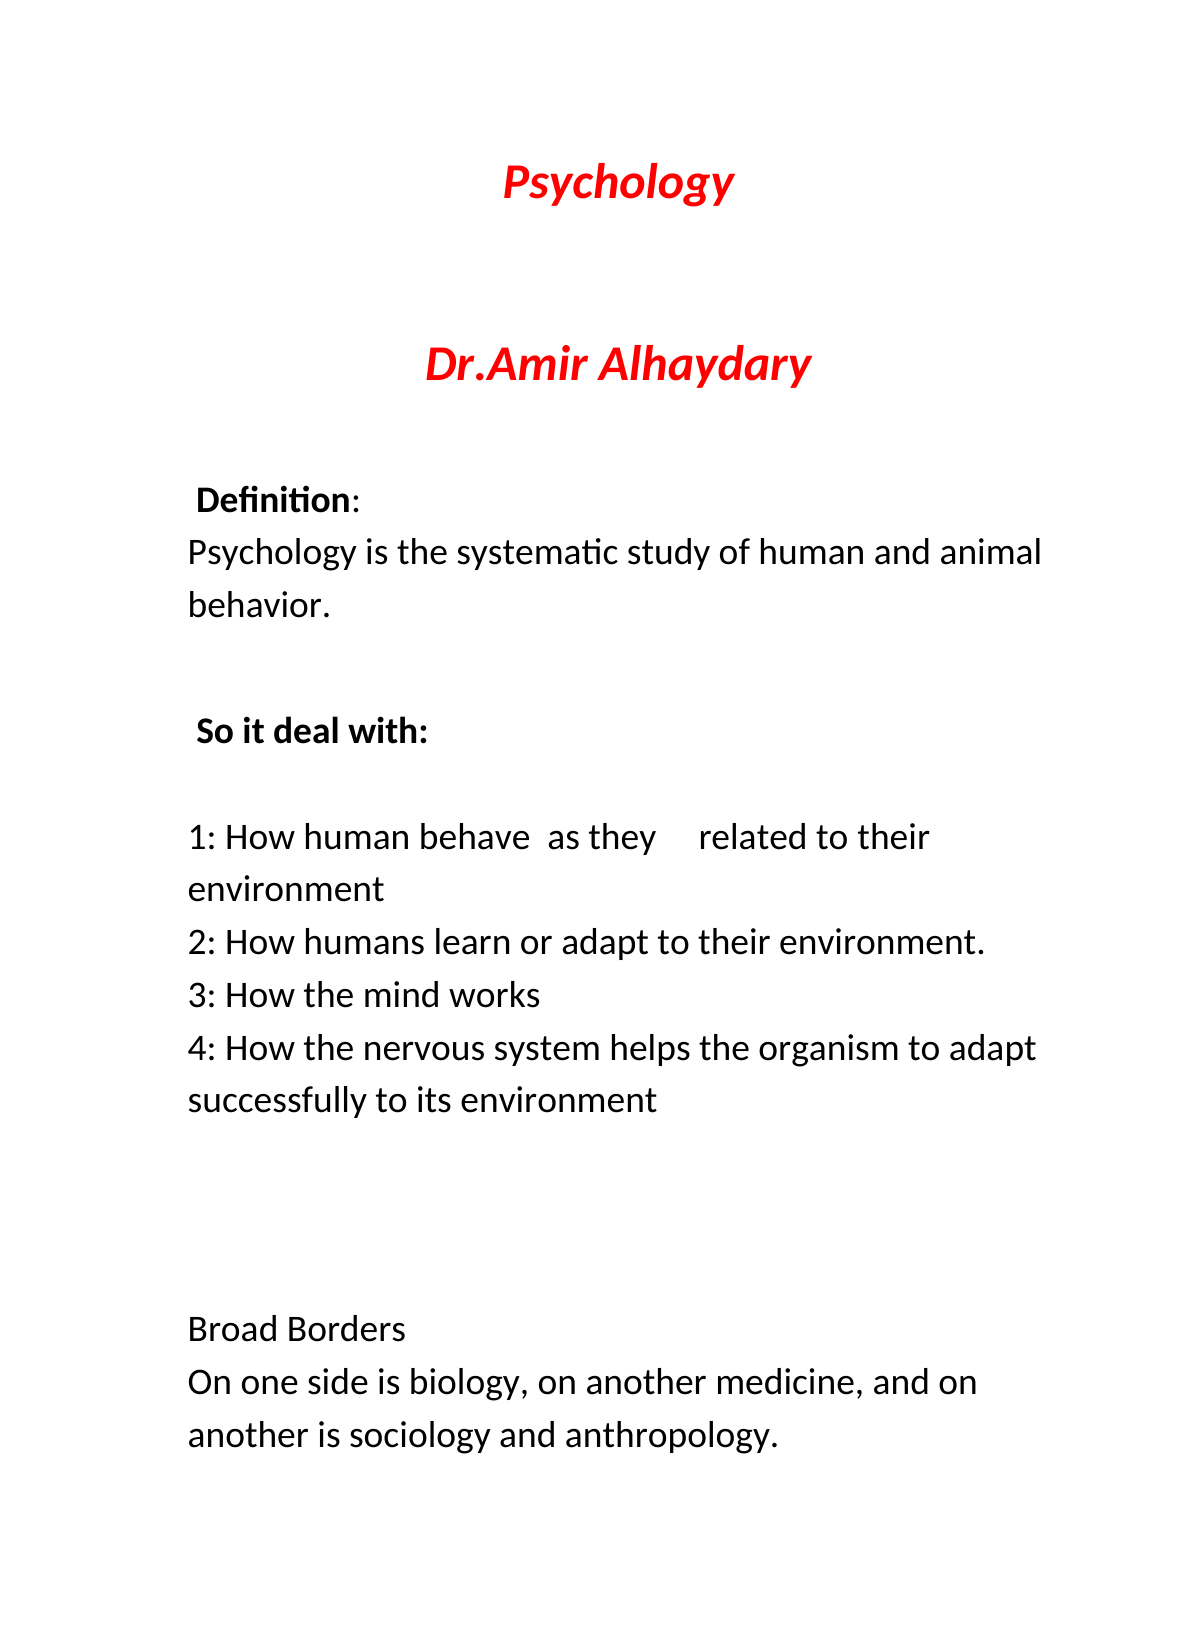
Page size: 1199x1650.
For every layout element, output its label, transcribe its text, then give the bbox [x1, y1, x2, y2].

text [187, 1253, 1049, 1457]
text Definition: Psychology is the systematic study of human and animal behavior. [187, 423, 1049, 627]
text So it deal with: 1: How human behave as they related to their environment 2: How humans learn or adapt to their environment. 3: How the mind works 4: How the nervous system helps the organism to adapt successfully to its environment [187, 654, 1049, 1154]
text Dr.Amir Alhaydary [187, 332, 1049, 393]
text Psychology [187, 150, 1049, 211]
